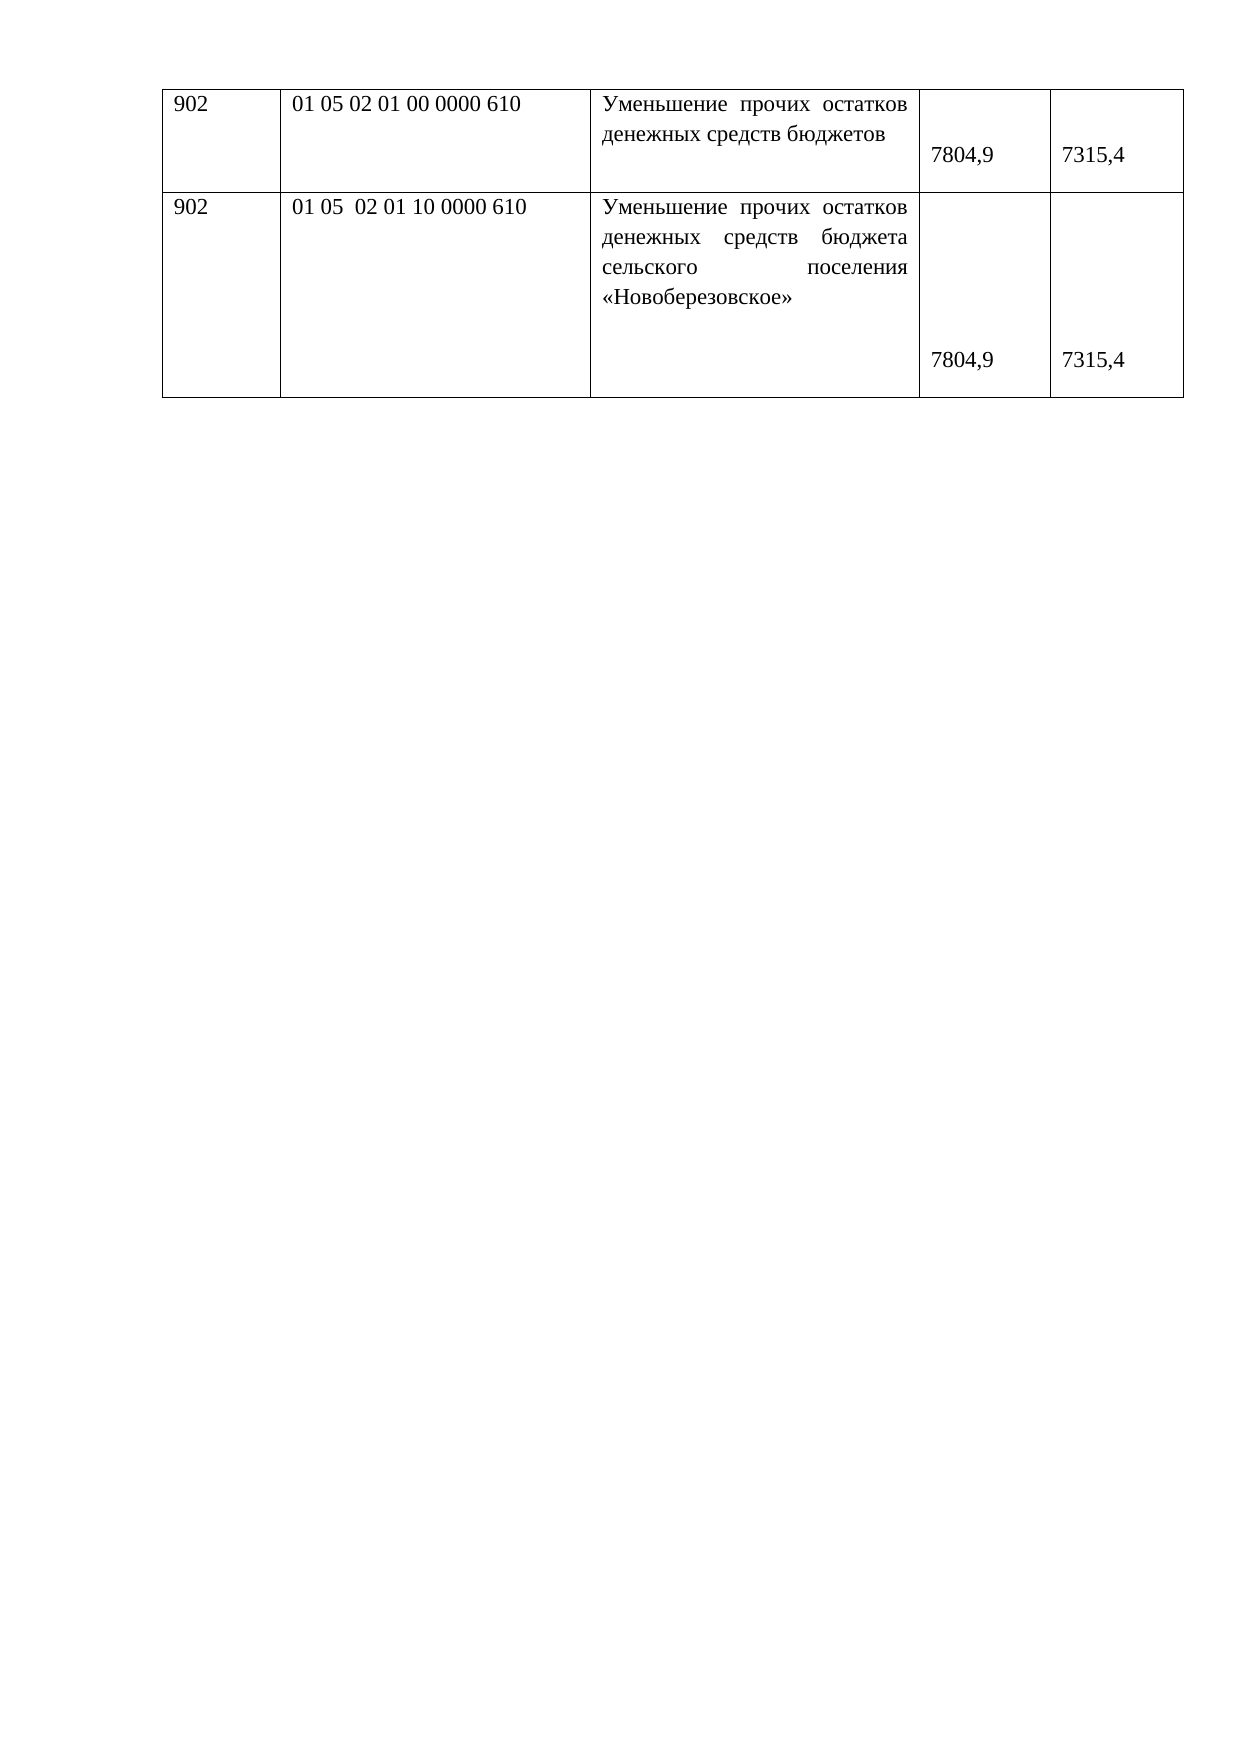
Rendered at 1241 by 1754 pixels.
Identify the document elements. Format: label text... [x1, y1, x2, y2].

table_cell Уменьшение прочих остатков денежных средств бюджетов [591, 90, 919, 192]
table_cell Уменьшение прочих остатков денежных средств бюджета сельского поселения «Новоберезовское» [591, 193, 919, 397]
table_cell 7804,9 [920, 193, 1050, 397]
table_cell 01 05 02 01 00 0000 610 [281, 90, 590, 192]
table_cell 7315,4 [1051, 193, 1183, 397]
table_cell 7804,9 [920, 90, 1050, 192]
table_cell 902 [163, 90, 280, 192]
table_cell 01 05 02 01 10 0000 610 [281, 193, 590, 397]
table_cell 7315,4 [1051, 90, 1183, 192]
table_cell 902 [163, 193, 280, 397]
